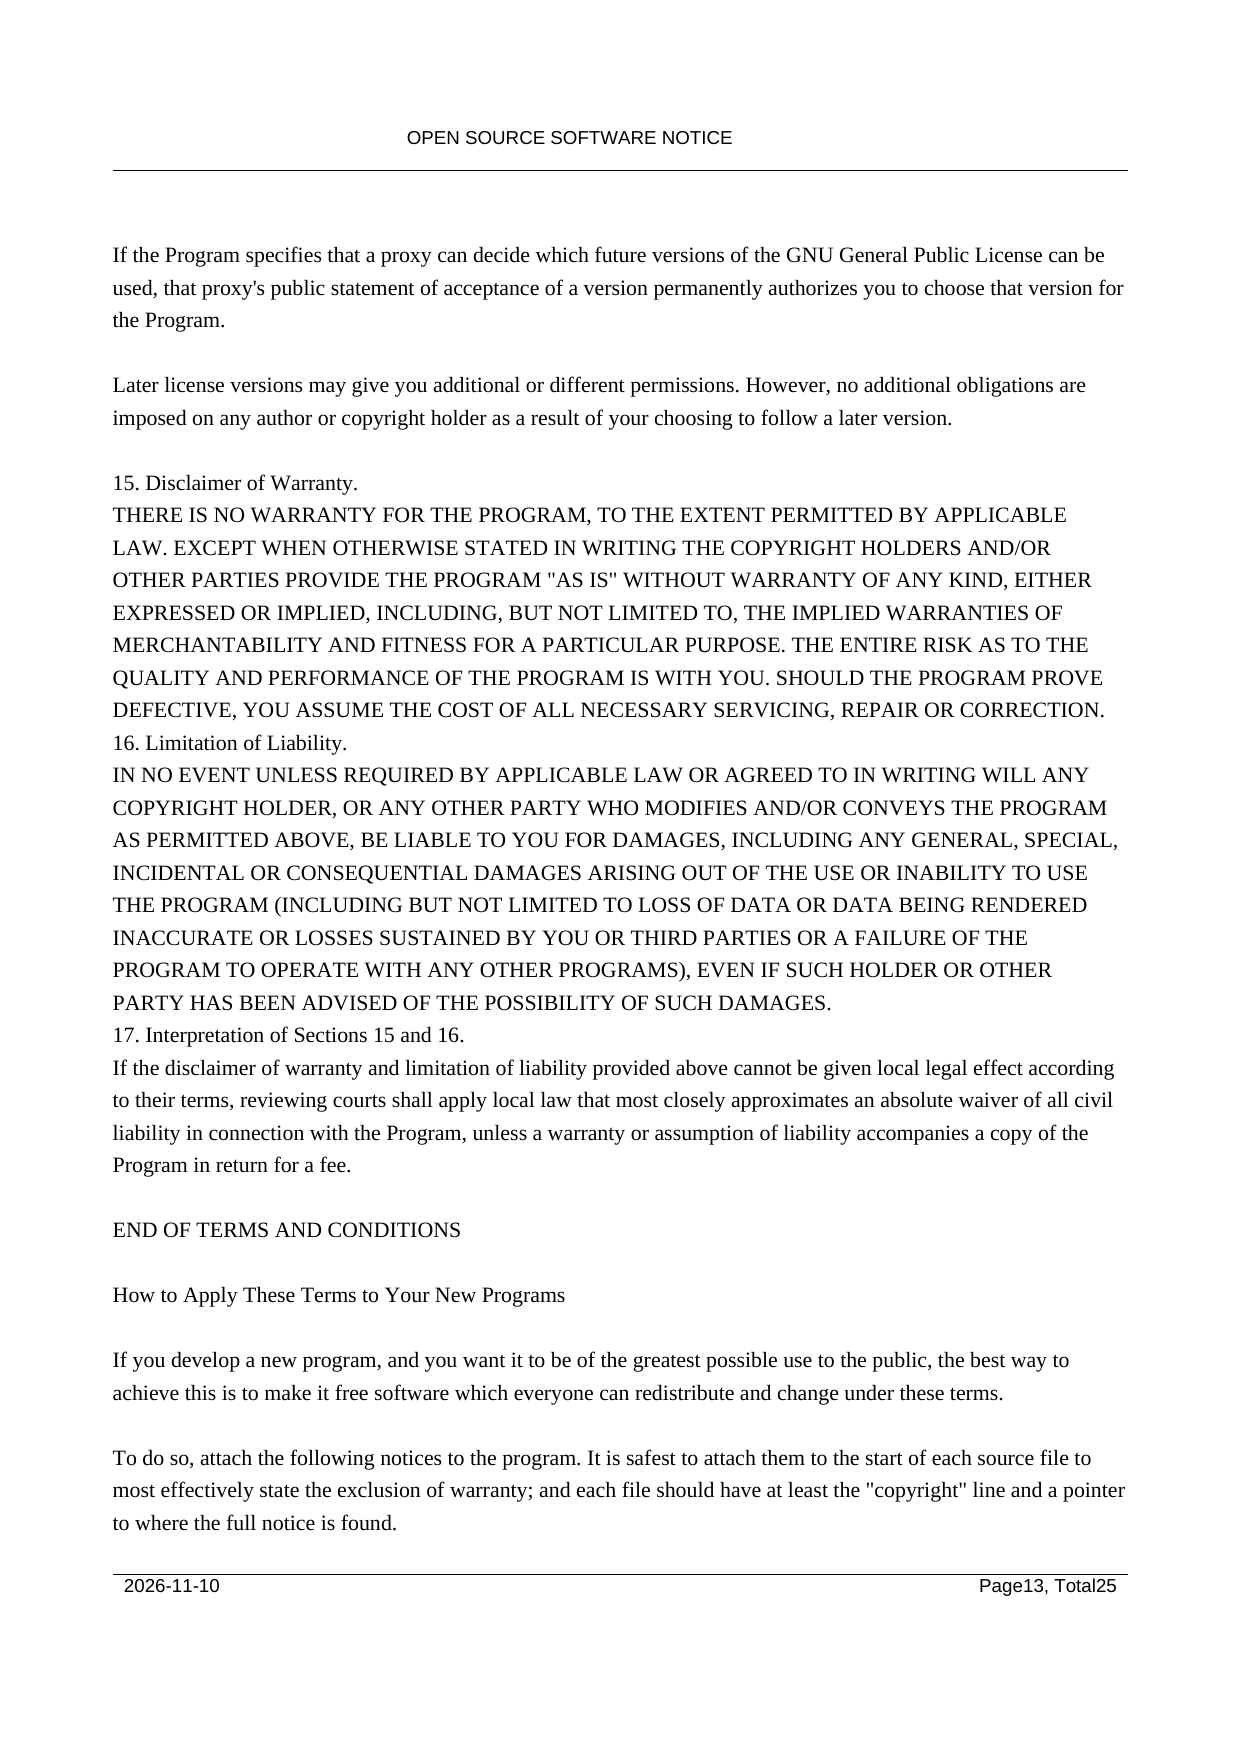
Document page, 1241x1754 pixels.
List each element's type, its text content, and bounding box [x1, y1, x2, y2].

text END OF TERMS AND CONDITIONS [112, 1214, 1128, 1246]
text 15. Disclaimer of Warranty. [112, 466, 1128, 499]
text 16. Limitation of Liability. [112, 726, 1128, 759]
text How to Apply These Terms to Your New Programs [112, 1279, 1128, 1311]
text If the Program specifies that a proxy can decide which future versions of the GNU General Public License can be used, that proxy's public statement of acceptance of a version permanently authorizes you to choose that version for the Program. [112, 239, 1128, 336]
text 17. Interpretation of Sections 15 and 16. [112, 1019, 1128, 1051]
text If you develop a new program, and you want it to be of the greatest possible use to the public, the best way to achieve this is to make it free software which everyone can redistribute and change under these terms. [112, 1344, 1128, 1409]
text If the disclaimer of warranty and limitation of liability provided above cannot be given local legal effect according to their terms, reviewing courts shall apply local law that most closely approximates an absolute waiver of all civil liability in connection with the Program, unless a warranty or assumption of liability accompanies a copy of the Program in return for a fee. [112, 1051, 1128, 1181]
text Later license versions may give you additional or different permissions. However, no additional obligations are imposed on any author or copyright holder as a result of your choosing to follow a later version. [112, 369, 1128, 434]
text To do so, attach the following notices to the program. It is safest to attach them to the start of each source file to most effectively state the exclusion of warranty; and each file should have at least the "copyright" line and a pointer to where the full notice is found. [112, 1441, 1128, 1539]
text THERE IS NO WARRANTY FOR THE PROGRAM, TO THE EXTENT PERMITTED BY APPLICABLE LAW. EXCEPT WHEN OTHERWISE STATED IN WRITING THE COPYRIGHT HOLDERS AND/OR OTHER PARTIES PROVIDE THE PROGRAM "AS IS" WITHOUT WARRANTY OF ANY KIND, EITHER EXPRESSED OR IMPLIED, INCLUDING, BUT NOT LIMITED TO, THE IMPLIED WARRANTIES OF MERCHANTABILITY AND FITNESS FOR A PARTICULAR PURPOSE. THE ENTIRE RISK AS TO THE QUALITY AND PERFORMANCE OF THE PROGRAM IS WITH YOU. SHOULD THE PROGRAM PROVE DEFECTIVE, YOU ASSUME THE COST OF ALL NECESSARY SERVICING, REPAIR OR CORRECTION. [112, 499, 1128, 726]
text IN NO EVENT UNLESS REQUIRED BY APPLICABLE LAW OR AGREED TO IN WRITING WILL ANY COPYRIGHT HOLDER, OR ANY OTHER PARTY WHO MODIFIES AND/OR CONVEYS THE PROGRAM AS PERMITTED ABOVE, BE LIABLE TO YOU FOR DAMAGES, INCLUDING ANY GENERAL, SPECIAL, INCIDENTAL OR CONSEQUENTIAL DAMAGES ARISING OUT OF THE USE OR INABILITY TO USE THE PROGRAM (INCLUDING BUT NOT LIMITED TO LOSS OF DATA OR DATA BEING RENDERED INACCURATE OR LOSSES SUSTAINED BY YOU OR THIRD PARTIES OR A FAILURE OF THE PROGRAM TO OPERATE WITH ANY OTHER PROGRAMS), EVEN IF SUCH HOLDER OR OTHER PARTY HAS BEEN ADVISED OF THE POSSIBILITY OF SUCH DAMAGES. [112, 759, 1128, 1019]
